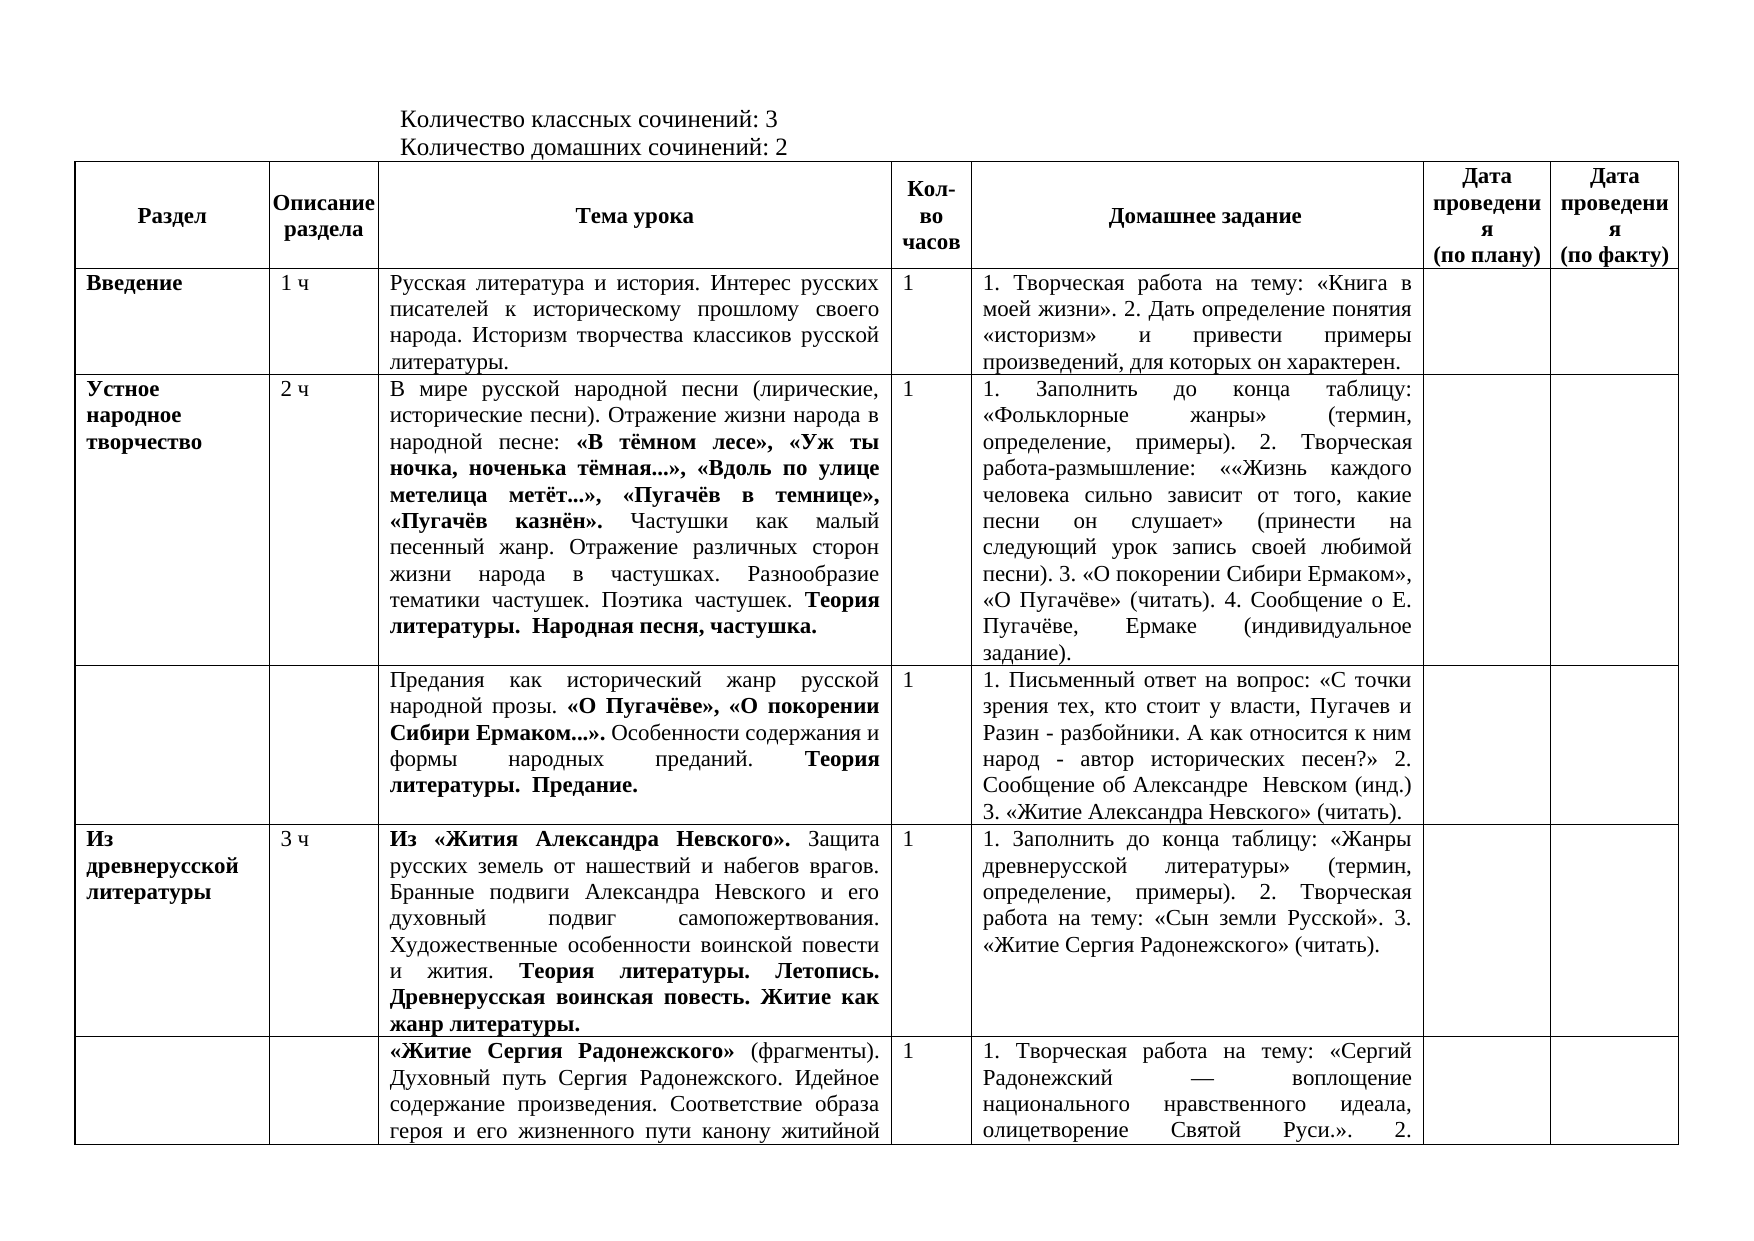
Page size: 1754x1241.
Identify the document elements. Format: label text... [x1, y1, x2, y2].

text Количество классных сочинений: 3 [400, 104, 1679, 132]
table_cell [1424, 375, 1550, 665]
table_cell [379, 1037, 891, 1144]
table_cell Устное народное творчество [76, 375, 269, 665]
table_cell [270, 1037, 378, 1144]
table_cell 1 [892, 666, 971, 824]
table_cell 1. Творческая работа на тему: «Книга в моей жизни». 2. Дать определение понятия «историзм» и привести примеры произведений, для которых он характерен. [972, 269, 1423, 374]
table_cell [1424, 666, 1550, 824]
table_cell 2 ч [270, 375, 378, 665]
table_cell 1 [892, 825, 971, 1036]
table_cell 1 [892, 269, 971, 374]
table_cell 1. Заполнить до конца таблицу: «Фольклорные жанры» (термин, определение, примеры). 2. Творческая работа-размышление: ««Жизнь каждого человека сильно зависит от того, какие песни он слушает» (принести на следующий урок запись своей любимой песни). 3. «О покорении Сибири Ермаком», «О Пугачёве» (читать). 4. Сообщение о Е. Пугачёве, Ермаке (индивидуальное задание). [972, 375, 1423, 665]
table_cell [972, 1037, 1423, 1144]
table_cell 1. Письменный ответ на вопрос: «С точки зрения тех, кто стоит у власти, Пугачев и Разин - разбойники. А как относится к ним народ - автор исторических песен?» 2. Сообщение об Александре Невском (инд.) 3. «Житие Александра Невского» (читать). [972, 666, 1423, 824]
table_header Кол-во часов [892, 162, 971, 268]
text Количество домашних сочинений: 2 [400, 132, 1679, 161]
table_cell Русская литература и история. Интерес русских писателей к историческому прошлому своего народа. Историзм творчества классиков русской литературы. [379, 269, 891, 374]
table_cell [270, 666, 378, 824]
table_cell 1 [892, 1037, 971, 1144]
table_cell [1551, 375, 1678, 665]
table_cell [76, 666, 269, 824]
table_cell Из древнерусской литературы [76, 825, 269, 1036]
table_cell [1424, 269, 1550, 374]
table_header Тема урока [379, 162, 891, 268]
table_cell [76, 1037, 269, 1144]
table_header Дата проведения (по плану) [1424, 162, 1550, 268]
table_cell Предания как исторический жанр русской народной прозы. «О Пугачёве», «О покорении Сибири Ермаком...». Особенности содержания и формы народных преданий. Теория литературы. Предание. [379, 666, 891, 824]
table_cell [1551, 666, 1678, 824]
table_header Домашнее задание [972, 162, 1423, 268]
table_cell [1424, 1037, 1550, 1144]
table_header Раздел [76, 162, 269, 268]
table_header Описание раздела [270, 162, 378, 268]
table_cell [1551, 269, 1678, 374]
table_header Дата проведения (по факту) [1551, 162, 1678, 268]
table_cell Введение [76, 269, 269, 374]
table_cell В мире русской народной песни (лирические, исторические песни). Отражение жизни народа в народной песне: «В тёмном лесе», «Уж ты ночка, ноченька тёмная...», «Вдоль по улице метелица метёт...», «Пугачёв в темнице», «Пугачёв казнён». Частушки как малый песенный жанр. Отражение различных сторон жизни народа в частушках. Разнообразие тематики частушек. Поэтика частушек. Теория литературы. Народная песня, частушка. [379, 375, 891, 665]
table_cell 1. Заполнить до конца таблицу: «Жанры древнерусской литературы» (термин, определение, примеры). 2. Творческая работа на тему: «Сын земли Русской». 3. «Житие Сергия Радонежского» (читать). [972, 825, 1423, 1036]
table_cell [1424, 825, 1550, 1036]
table_cell [1551, 1037, 1678, 1144]
table_cell 1 [892, 375, 971, 665]
table_cell Из «Жития Александра Невского». Защита русских земель от нашествий и набегов врагов. Бранные подвиги Александра Невского и его духовный подвиг самопожертвования. Художественные особенности воинской повести и жития. Теория литературы. Летопись. Древнерусская воинская повесть. Житие как жанр литературы. [379, 825, 891, 1036]
table_cell 3 ч [270, 825, 378, 1036]
table_cell [1551, 825, 1678, 1036]
table_cell 1 ч [270, 269, 378, 374]
